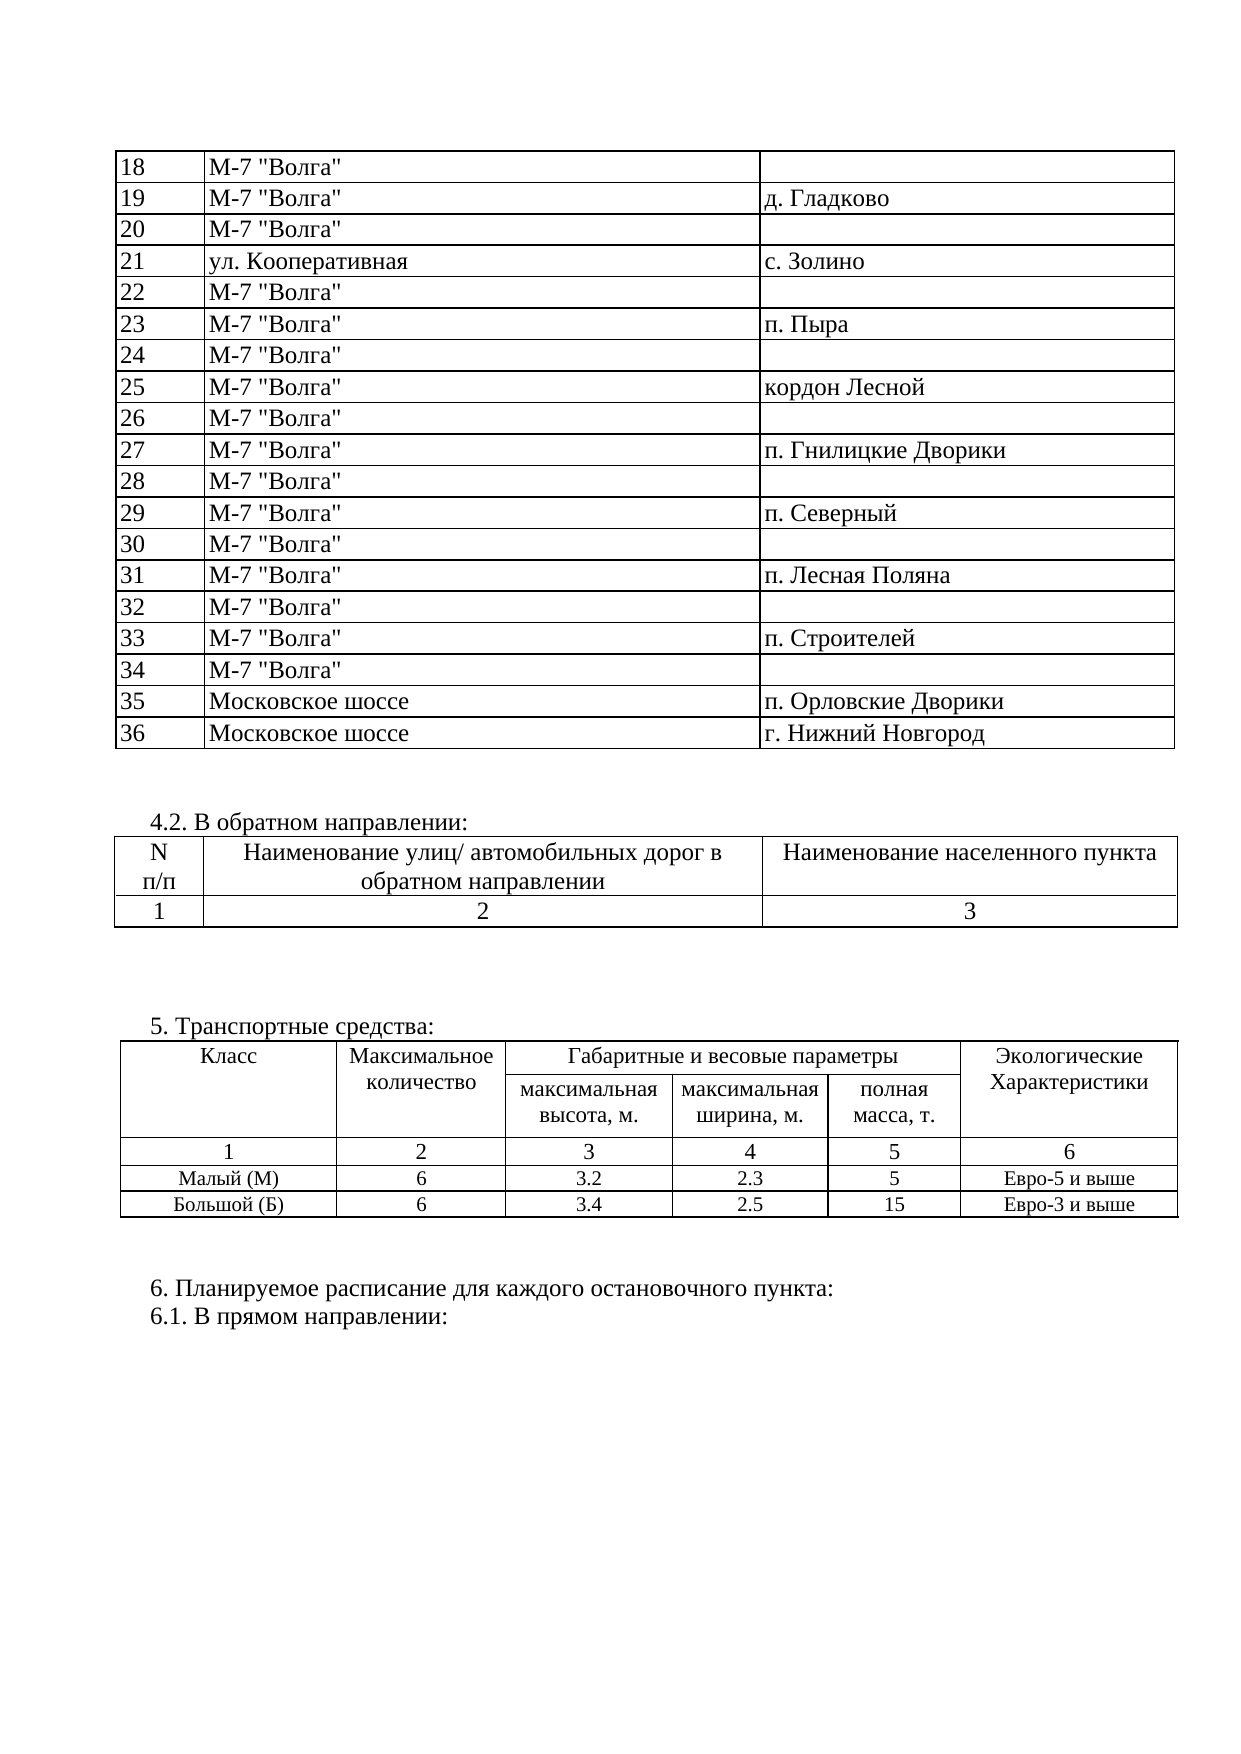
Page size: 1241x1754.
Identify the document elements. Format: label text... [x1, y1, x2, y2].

table_cell п. Пыра [761, 309, 1174, 339]
table_cell 19 [117, 183, 204, 213]
table_cell М-7 "Волга" [205, 435, 759, 464]
table_header Наименование населенного пункта [763, 837, 1177, 894]
table_cell 20 [117, 215, 204, 244]
table_cell М-7 "Волга" [205, 466, 759, 496]
table_cell М-7 "Волга" [205, 152, 759, 181]
table_cell 2.3 [673, 1166, 827, 1190]
table_cell М-7 "Волга" [205, 183, 759, 213]
table_cell [761, 340, 1174, 370]
table_cell М-7 "Волга" [205, 623, 759, 653]
table_cell 3.4 [506, 1192, 672, 1216]
table_cell д. Гладково [761, 183, 1174, 213]
table_cell М-7 "Волга" [205, 592, 759, 622]
table_cell М-7 "Волга" [205, 277, 759, 307]
table_cell Евро-3 и выше [961, 1192, 1177, 1216]
table_cell кордон Лесной [761, 372, 1174, 402]
table_cell 18 [117, 152, 204, 181]
table_cell 28 [117, 466, 204, 496]
table_cell М-7 "Волга" [205, 215, 759, 244]
table_cell п. Лесная Поляна [761, 561, 1174, 590]
table_cell п. Орловские Дворики [761, 686, 1174, 716]
table_cell 24 [117, 340, 204, 370]
table_cell 34 [117, 655, 204, 685]
table_cell Евро-5 и выше [961, 1166, 1177, 1190]
table_cell 6 [337, 1166, 505, 1190]
table_cell с. Золино [761, 246, 1174, 276]
table_cell М-7 "Волга" [205, 529, 759, 559]
table_cell 5 [829, 1138, 960, 1165]
table_cell 3 [506, 1138, 672, 1165]
table_cell 35 [117, 686, 204, 716]
table_cell Московское шоссе [205, 718, 759, 748]
table_cell [761, 403, 1174, 433]
table_cell 22 [117, 277, 204, 307]
table_cell 6 [961, 1138, 1177, 1165]
table_cell 4 [673, 1138, 827, 1165]
table_cell 21 [117, 246, 204, 276]
text 6. Планируемое расписание для каждого остановочного пункта: [150, 1273, 1090, 1301]
table_header N п/п [115, 837, 203, 894]
table_cell п. Гнилицкие Дворики [761, 435, 1174, 464]
table_header Габаритные и весовые параметры [506, 1042, 960, 1073]
text 4.2. В обратном направлении: [150, 807, 1090, 836]
table_cell 23 [117, 309, 204, 339]
table_cell п. Строителей [761, 623, 1174, 653]
table_cell [761, 655, 1174, 685]
table_cell М-7 "Волга" [205, 340, 759, 370]
table_cell максимальная ширина, м. [673, 1075, 827, 1137]
table_cell М-7 "Волга" [205, 655, 759, 685]
table_cell полная масса, т. [829, 1075, 960, 1137]
table_header Класс [121, 1042, 336, 1137]
table_header Максимальное количество [337, 1042, 505, 1137]
table_cell ул. Кооперативная [205, 246, 759, 276]
table_cell Московское шоссе [205, 686, 759, 716]
table_cell М-7 "Волга" [205, 498, 759, 527]
table_cell 3.2 [506, 1166, 672, 1190]
table_cell 36 [117, 718, 204, 748]
table_cell Большой (Б) [121, 1192, 336, 1216]
table_cell 31 [117, 561, 204, 590]
table_cell 29 [117, 498, 204, 527]
table_cell 2 [337, 1138, 505, 1165]
table_cell 30 [117, 529, 204, 559]
table_cell М-7 "Волга" [205, 561, 759, 590]
table_cell 32 [117, 592, 204, 622]
table_cell 1 [121, 1138, 336, 1165]
table_cell М-7 "Волга" [205, 309, 759, 339]
table_cell Малый (М) [121, 1166, 336, 1190]
table_cell 2 [204, 896, 762, 926]
table_cell 5 [829, 1166, 960, 1190]
table_cell максимальная высота, м. [506, 1075, 672, 1137]
table_cell [761, 466, 1174, 496]
table_cell [761, 277, 1174, 307]
table_cell 1 [115, 896, 203, 926]
table_cell 15 [829, 1192, 960, 1216]
table_cell г. Нижний Новгород [761, 718, 1174, 748]
table_cell 6 [337, 1192, 505, 1216]
table_cell 3 [763, 895, 1177, 926]
table_cell п. Северный [761, 498, 1174, 527]
table_cell 33 [117, 623, 204, 653]
table_cell 27 [117, 435, 204, 464]
table_cell [761, 152, 1174, 181]
table_header Наименование улиц/ автомобильных дорог в обратном направлении [204, 837, 762, 894]
text 5. Транспортные средства: [150, 1011, 1090, 1040]
table_cell [761, 529, 1174, 559]
table_cell М-7 "Волга" [205, 403, 759, 433]
table_cell 2.5 [673, 1192, 827, 1216]
table_cell 26 [117, 403, 204, 433]
table_cell [761, 215, 1174, 244]
table_header Экологические Характеристики [961, 1042, 1177, 1137]
table_cell М-7 "Волга" [205, 372, 759, 402]
table_cell 25 [117, 372, 204, 402]
text 6.1. В прямом направлении: [150, 1301, 1090, 1330]
table_cell [761, 592, 1174, 622]
